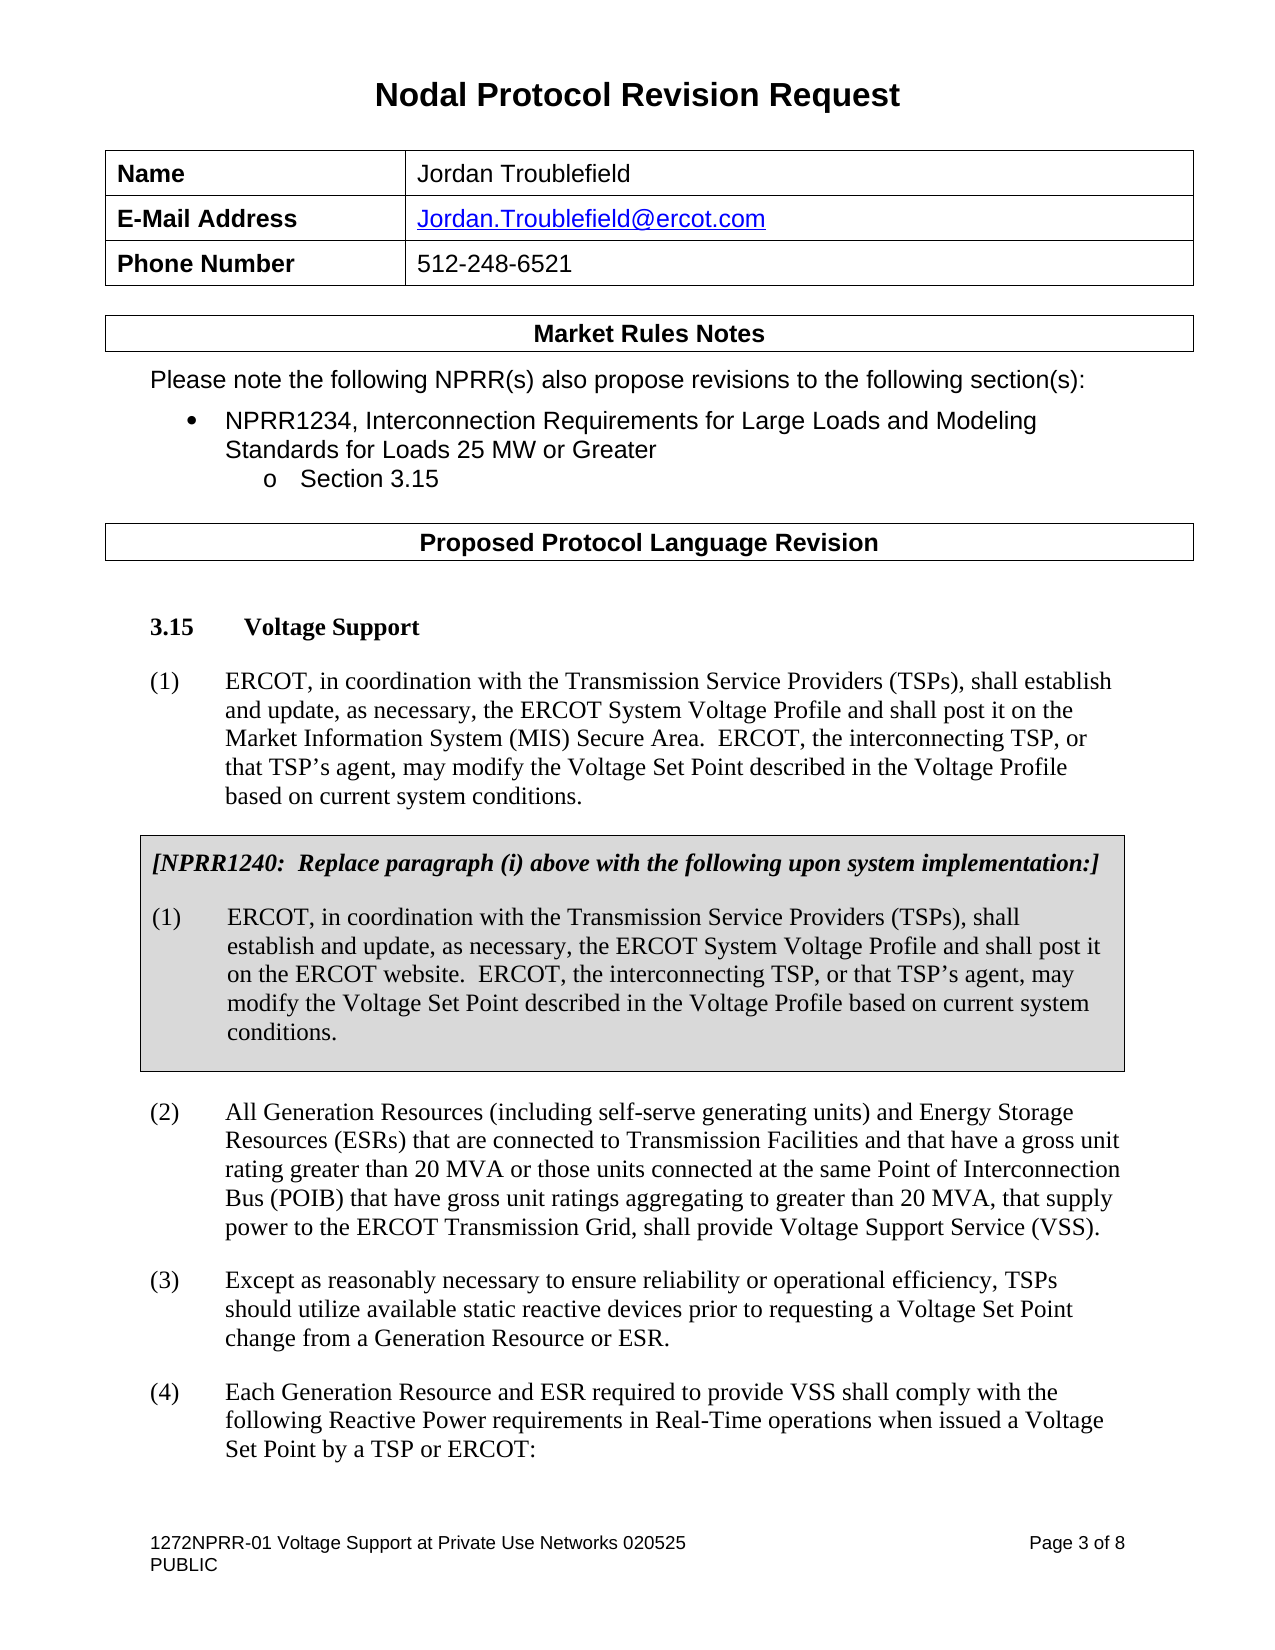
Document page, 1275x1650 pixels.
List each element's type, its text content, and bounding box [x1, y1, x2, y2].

text (2) All Generation Resources (including self-serve generating units) and Energy Storage Resources (ESRs) that are connected to Transmission Facilities and that have a gross unit rating greater than 20 MVA or those units connected at the same Point of Interconnection Bus (POIB) that have gross unit ratings aggregating to greater than 20 MVA, that supply power to the ERCOT Transmission Grid, shall provide Voltage Support Service (VSS). [150, 1097, 1125, 1241]
text (4) Each Generation Resource and ESR required to provide VSS shall comply with the following Reactive Power requirements in Real-Time operations when issued a Voltage Set Point by a TSP or ERCOT: [150, 1377, 1125, 1463]
table_cell Phone Number [106, 241, 405, 285]
list Section 3.15 [262, 464, 1125, 494]
text Please note the following NPRR(s) also propose revisions to the following section(s): [150, 365, 1125, 393]
text 3.15 Voltage Support [150, 612, 1125, 641]
text (3) Except as reasonably necessary to ensure reliability or operational efficiency, TSPs should utilize available static reactive devices prior to requesting a Voltage Set Point change from a Generation Resource or ESR. [150, 1266, 1125, 1352]
table_cell E-Mail Address [106, 196, 405, 240]
table_cell Jordan.Troublefield@ercot.com [406, 196, 1193, 240]
table_cell Name [106, 151, 405, 195]
table_cell Jordan Troublefield [406, 151, 1193, 195]
text (1) ERCOT, in coordination with the Transmission Service Providers (TSPs), shall establish and update, as necessary, the ERCOT System Voltage Profile and shall post it on the Market Information System (MIS) Secure Area. ERCOT, the interconnecting TSP, or that TSP’s agent, may modify the Voltage Set Point described in the Voltage Profile based on current system conditions. [150, 666, 1125, 810]
list NPRR1234, Interconnection Requirements for Large Loads and Modeling Standards for Loads 25 MW or Greater [187, 406, 1125, 464]
table_header [NPRR1240: Replace paragraph (i) above with the following upon system implementation:] (1) ERCOT, in coordination with the Transmission Service Providers (TSPs), shall establish and update, as necessary, the ERCOT System Voltage Profile and shall post it on the ERCOT website. ERCOT, the interconnecting TSP, or that TSP’s agent, may modify the Voltage Set Point described in the Voltage Profile based on current system conditions. [141, 836, 1124, 1071]
table_header Proposed Protocol Language Revision [106, 524, 1193, 560]
table_cell 512-248-6521 [406, 241, 1193, 285]
table_header Market Rules Notes [106, 316, 1193, 351]
